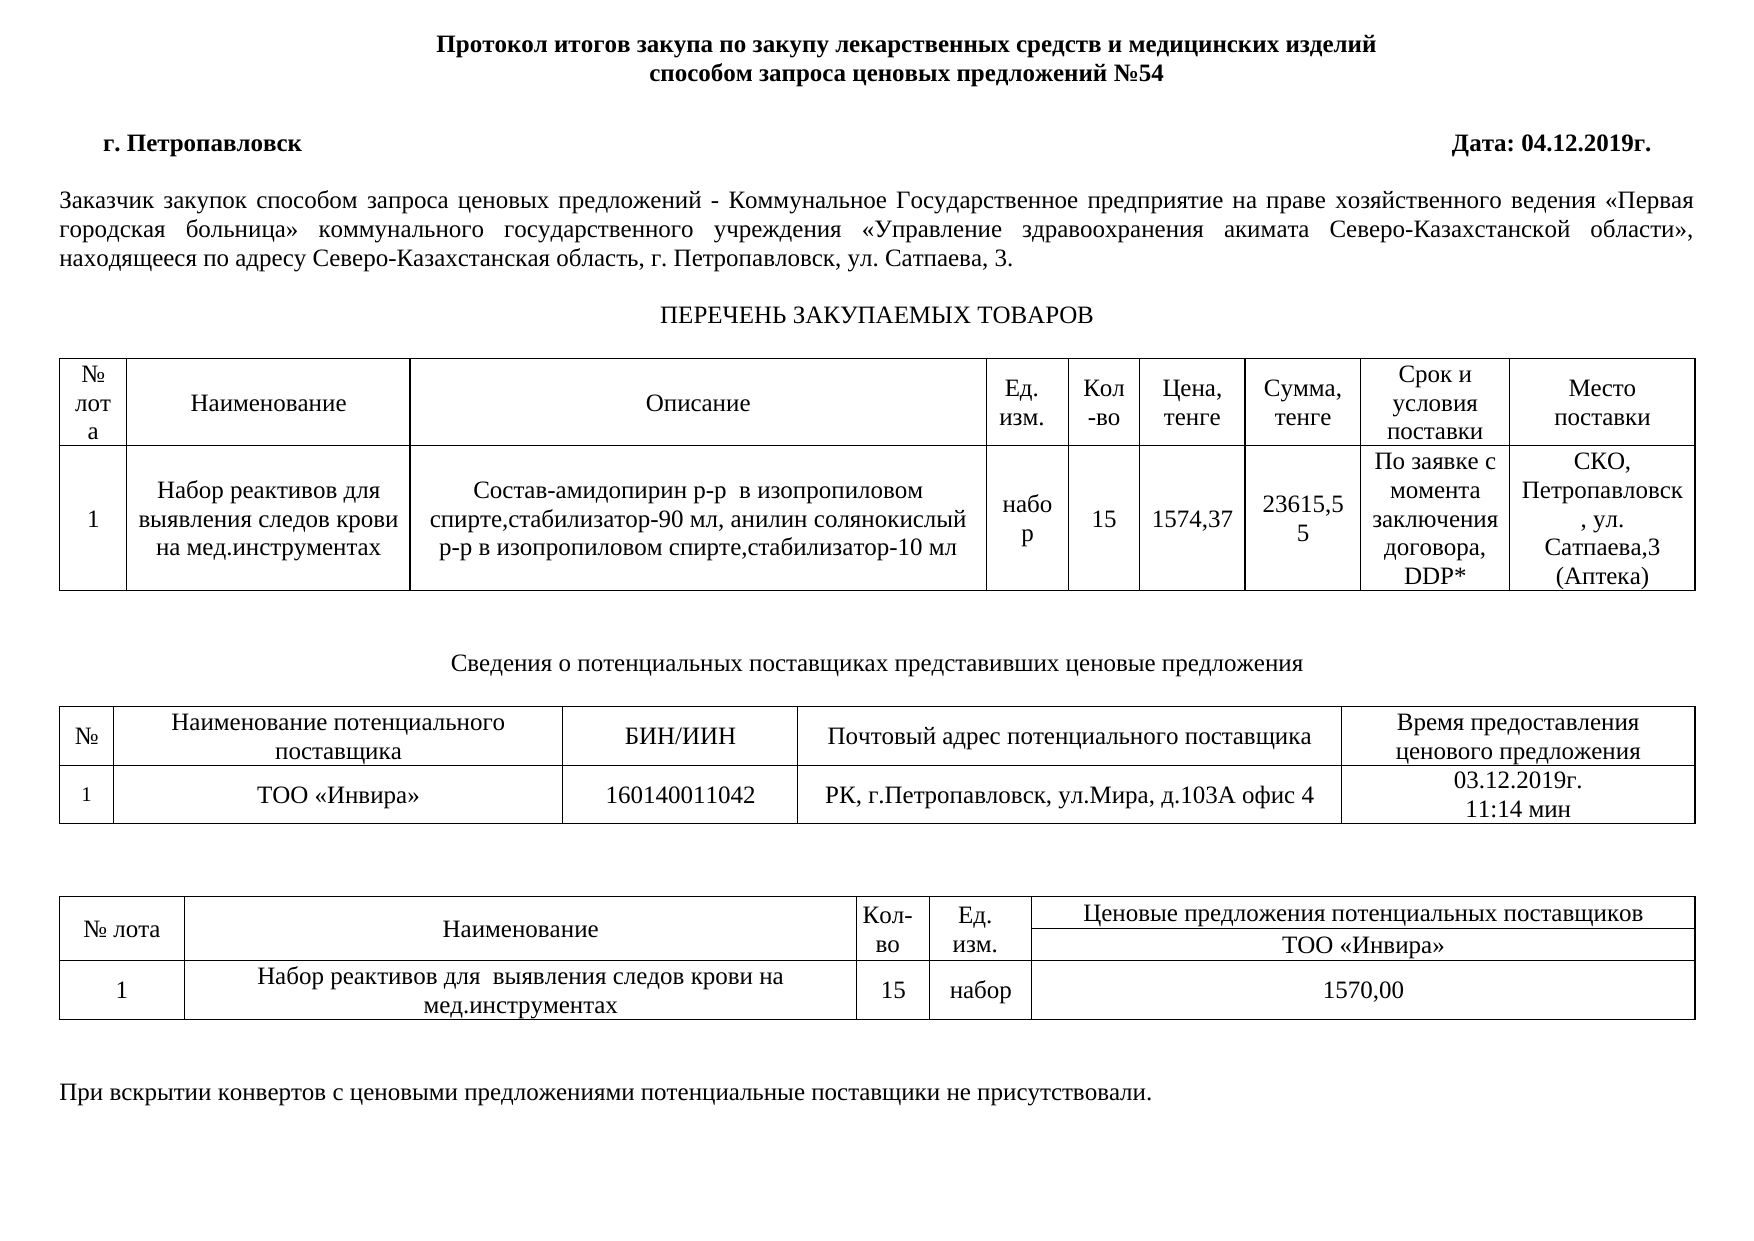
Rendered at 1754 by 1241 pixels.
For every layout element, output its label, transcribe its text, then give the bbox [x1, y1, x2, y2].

table_cell Состав-амидопирин р-р в изопропиловом спирте,стабилизатор-90 мл, анилин солянокислый р-р в изопропиловом спирте,стабилизатор-10 мл [411, 446, 986, 590]
table_cell Набор реактивов для выявления следов крови на мед.инструментах [185, 961, 856, 1018]
table_cell 03.12.2019г. 11:14 мин [1342, 766, 1694, 823]
table_header Ценовые предложения потенциальных поставщиков [1032, 897, 1694, 928]
table_cell По заявке с момента заключения договора, DDP* [1361, 446, 1509, 590]
table_cell ТОО «Инвира» [114, 766, 562, 823]
table_cell 1 [60, 961, 184, 1018]
table_cell 1 [60, 446, 126, 590]
table_header Описание [411, 359, 986, 445]
table_header Наименование потенциального поставщика [114, 707, 562, 764]
table_header Почтовый адрес потенциального поставщика [798, 707, 1341, 764]
text Сведения о потенциальных поставщиках представивших ценовые предложения [59, 648, 1695, 677]
table_cell ТОО «Инвира» [1032, 929, 1694, 960]
text При вскрытии конвертов с ценовыми предложениями потенциальные поставщики не присутствовали. [59, 1077, 1695, 1106]
table_cell набор [987, 446, 1068, 590]
table_header Ед. изм. [930, 897, 1031, 960]
table_header Цена, тенге [1140, 359, 1244, 445]
table_cell Набор реактивов для выявления следов крови на мед.инструментах [127, 446, 409, 590]
table_header Срок и условия поставки [1361, 359, 1509, 445]
table_header № лота [60, 359, 126, 445]
table_header Сумма, тенге [1246, 359, 1360, 445]
table_header Кол-во [1069, 359, 1139, 445]
table_cell 15 [857, 961, 929, 1018]
text Заказчик закупок способом запроса ценовых предложений - Коммунальное Государственное предприятие на праве хозяйственного ведения «Первая городская больница» коммунального государственного учреждения «Управление здравоохранения акимата Северо-Казахстанской области», находящееся по адресу Северо-Казахстанская область, г. Петропавловск, ул. Сатпаева, 3. [59, 185, 1695, 272]
table_header Ед. изм. [987, 359, 1068, 445]
text способом запроса ценовых предложений №54 [59, 58, 1695, 87]
table_header Место поставки [1510, 359, 1694, 445]
table_cell 15 [1069, 446, 1139, 590]
table_cell РК, г.Петропавловск, ул.Мира, д.103А офис 4 [798, 766, 1341, 823]
table_header Кол-во [857, 897, 929, 960]
table_header БИН/ИИН [563, 707, 797, 764]
table_header № лота [60, 897, 184, 960]
table_cell набор [930, 961, 1031, 1018]
table_header Время предоставления ценового предложения [1342, 707, 1694, 764]
table_cell СКО, Петропавловск, ул. Сатпаева,3 (Аптека) [1510, 446, 1694, 590]
text г. Петропавловск Дата: 04.12.2019г. [59, 128, 1695, 157]
text Протокол итогов закупа по закупу лекарственных средств и медицинских изделий [59, 29, 1695, 58]
text ПЕРЕЧЕНЬ ЗАКУПАЕМЫХ ТОВАРОВ [59, 300, 1695, 329]
table_cell 1570,00 [1032, 961, 1694, 1018]
table_cell 1 [60, 766, 113, 823]
table_header № [60, 707, 113, 764]
table_cell 23615,55 [1246, 446, 1360, 590]
table_cell 1574,37 [1140, 446, 1244, 590]
table_header Наименование [127, 359, 409, 445]
table_header Наименование [185, 897, 856, 960]
table_cell 160140011042 [563, 766, 797, 823]
